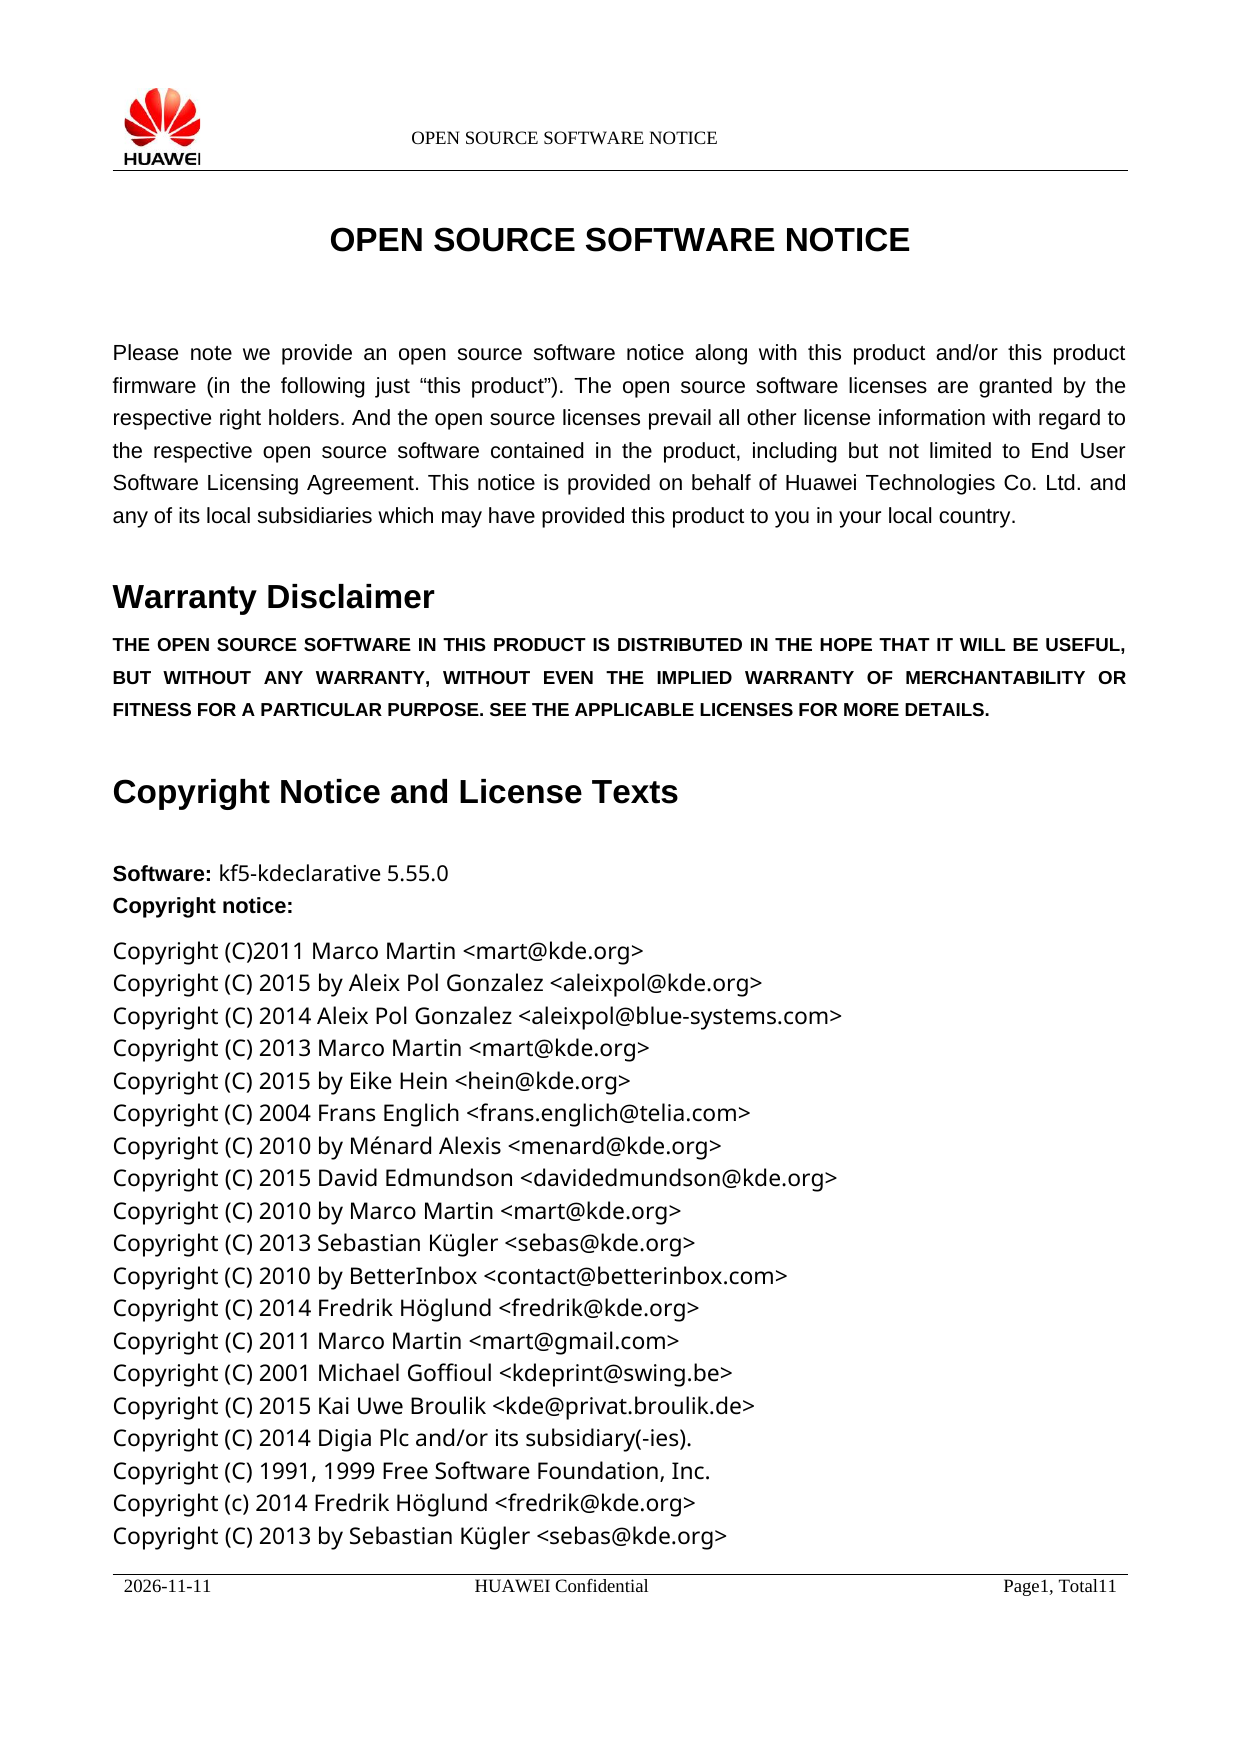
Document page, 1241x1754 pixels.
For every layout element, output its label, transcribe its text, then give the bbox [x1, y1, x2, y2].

picture [124, 88, 201, 165]
text Copyright notice: [112, 889, 1128, 921]
text Please note we provide an open source software notice along with this product and/or this product firmware (in the following just “this product”). The open source software licenses are granted by the respective right holders. And the open source licenses prevail all other license information with regard to the respective open source software contained in the product, including but not limited to End User Software Licensing Agreement. This notice is provided on behalf of Huawei Technologies Co. Ltd. and any of its local subsidiaries which may have provided this product to you in your local country. [112, 336, 1128, 531]
text Copyright Notice and License Texts [112, 759, 1128, 824]
text Warranty Disclaimer [112, 564, 1128, 629]
text The open source software in this product is distributed in the hope that it will be useful, but WITHOUT ANY WARRANTY, without even the implied warranty of MERCHANTABILITY or FITNESS FOR A PARTICULAR PURPOSE. See the applicable licenses for more details. [112, 629, 1128, 726]
title Software: kf5-kdeclarative 5.55.0 [112, 856, 1128, 889]
text OPEN SOURCE SOFTWARE NOTICE [112, 206, 1128, 271]
